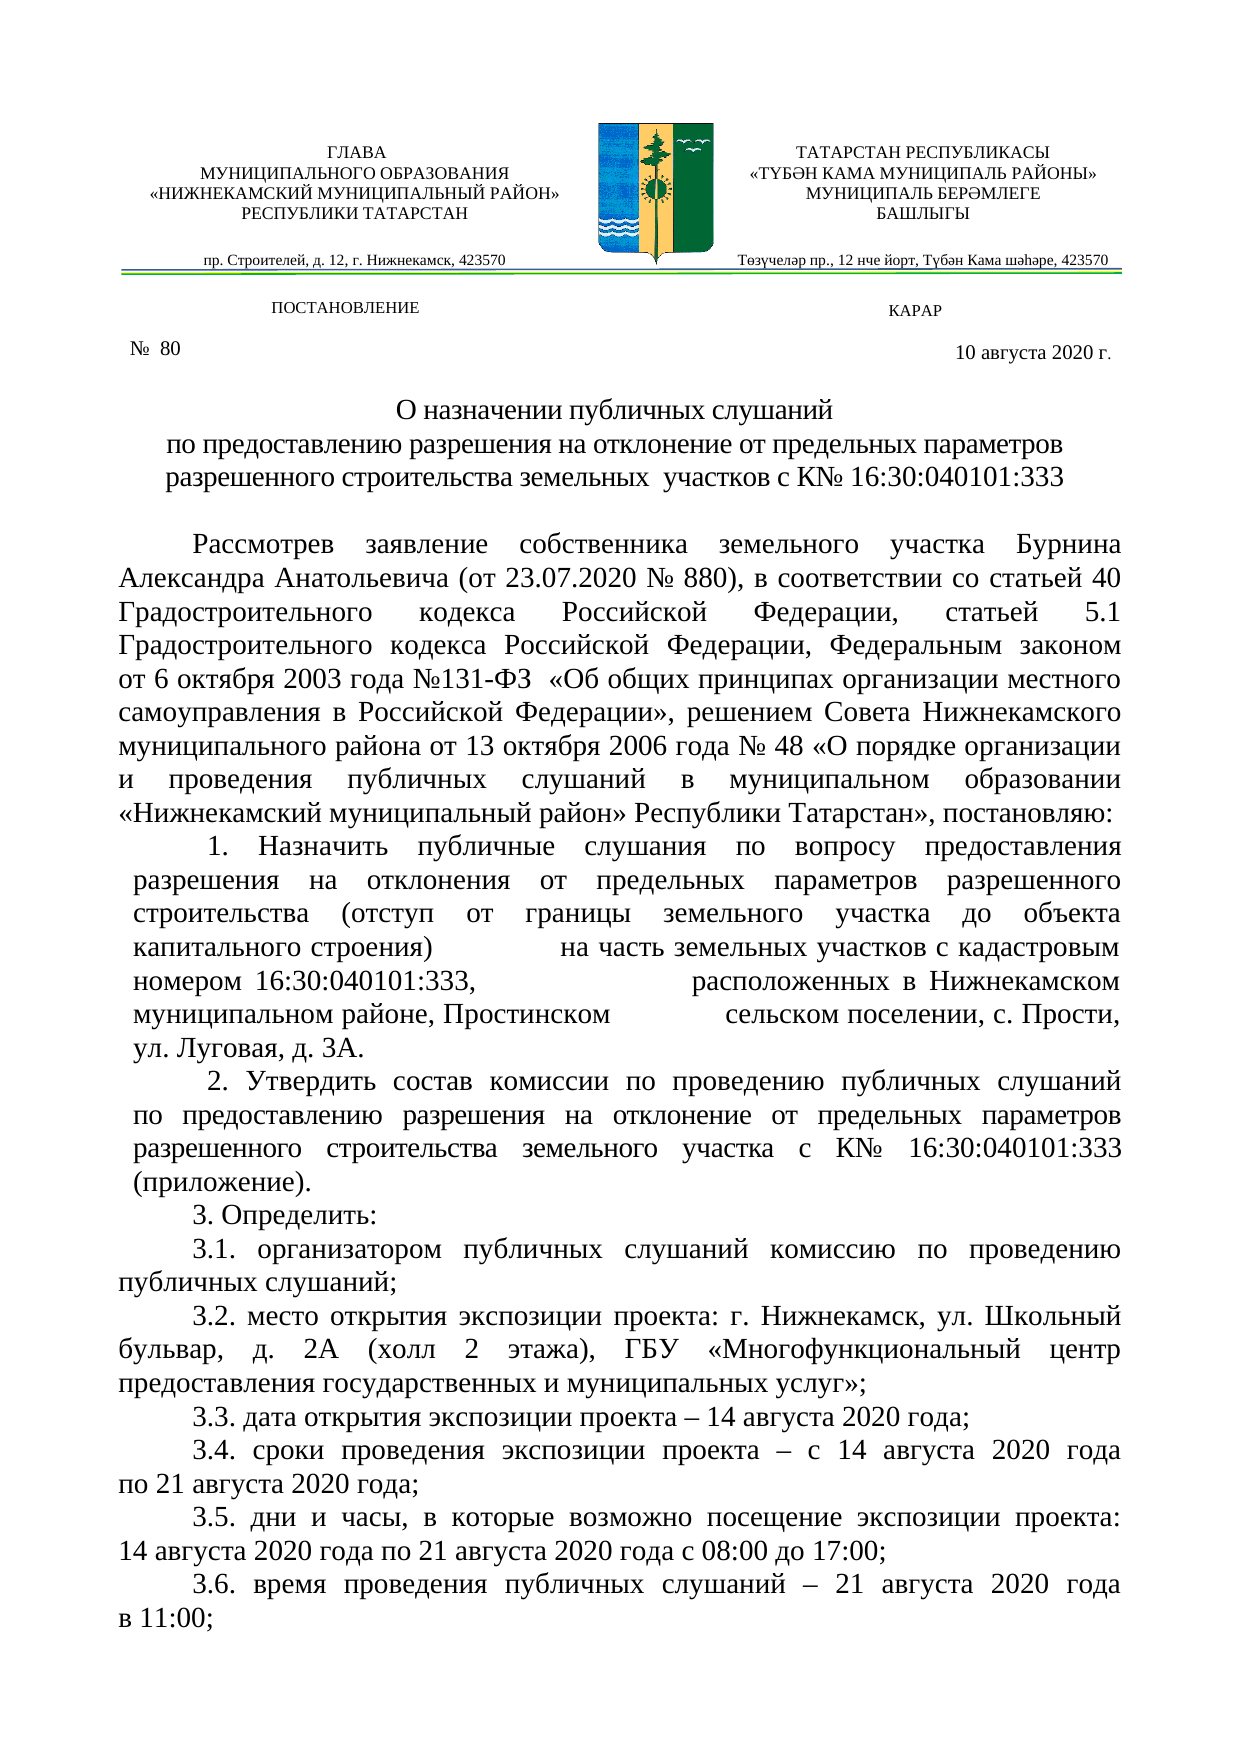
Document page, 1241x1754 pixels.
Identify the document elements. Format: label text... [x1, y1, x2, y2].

list 3.4. сроки проведения экспозиции проекта – с 14 августа 2020 года по 21 августа 2020 года; [118, 1432, 1122, 1499]
table_header ТАТАРСТАН РЕСПУБЛИКАСЫ «ТҮБӘН КАМА МУНИЦИПАЛЬ РАЙОНЫ» МУНИЦИПАЛЬ БЕРӘМЛЕГЕ БАШЛЫГЫ Төзүчеләр пр., 12 нче йорт, Түбән Кама шәһәре, 423570 [724, 118, 1122, 268]
picture [590, 118, 722, 268]
text 3.6. время проведения публичных слушаний – 21 августа 2020 года в 11:00; [118, 1566, 1122, 1633]
text 3.3. дата открытия экспозиции проекта – 14 августа 2020 года; [118, 1399, 1122, 1432]
list 3.5. дни и часы, в которые возможно посещение экспозиции проекта: 14 августа 2020 года по 21 августа 2020 года с 08:00 до 17:00; [118, 1499, 1122, 1566]
text 3.1. организатором публичных слушаний комиссию по проведению публичных слушаний; [118, 1231, 1122, 1298]
text 3. Определить: [118, 1197, 1122, 1231]
table_header О назначении публичных слушаний по предоставлению разрешения на отклонение от предельных параметров разрешенного строительства земельных участков с К№ 16:30:040101:333 [107, 393, 1122, 493]
text Рассмотрев заявление собственника земельного участка Бурнина Александра Анатольевича (от 23.07.2020 № 880), в соответствии со статьей 40 Градостроительного кодекса Российской Федерации, статьей 5.1 Градостроительного кодекса Российской Федерации, Федеральным законом от 6 октября 2003 года №131-ФЗ «Об общих принципах организации местного самоуправления в Российской Федерации», решением Совета Нижнекамского муниципального района от 13 октября 2006 года № 48 «О порядке организации и проведения публичных слушаний в муниципальном образовании «Нижнекамский муниципальный район» Республики Татарстан», постановляю: [118, 527, 1122, 828]
table_header ГЛАВА МУНИЦИПАЛЬНОГО ОБРАЗОВАНИЯ «НИЖНЕКАМСКИЙ МУНИЦИПАЛЬНЫЙ РАЙОН» РЕСПУБЛИКИ ТАТАРСТАН пр. Строителей, д. 12, г. Нижнекамск, 423570 [118, 118, 590, 269]
list 1. Назначить публичные слушания по вопросу предоставления разрешения на отклонения от предельных параметров разрешенного строительства (отступ от границы земельного участка до объекта капитального строения) на часть земельных участков с кадастровым номером 16:30:040101:333, расположенных в Нижнекамском муниципальном районе, Простинском сельском поселении, с. Прости, ул. Луговая, д. 3А. [133, 828, 1122, 1063]
list 2. Утвердить состав комиссии по проведению публичных слушаний по предоставлению разрешения на отклонение от предельных параметров разрешенного строительства земельного участка с К№ 16:30:040101:333 (приложение). [133, 1063, 1122, 1197]
table_cell ПОСТАНОВЛЕНИЕ № 80 [118, 269, 664, 364]
text 3.2. место открытия экспозиции проекта: г. Нижнекамск, ул. Школьный бульвар, д. 2А (холл 2 этажа), ГБУ «Многофункциональный центр предоставления государственных и муниципальных услуг»; [118, 1298, 1122, 1399]
table_cell КАРАР 10 августа 2020 г. [665, 274, 1122, 364]
